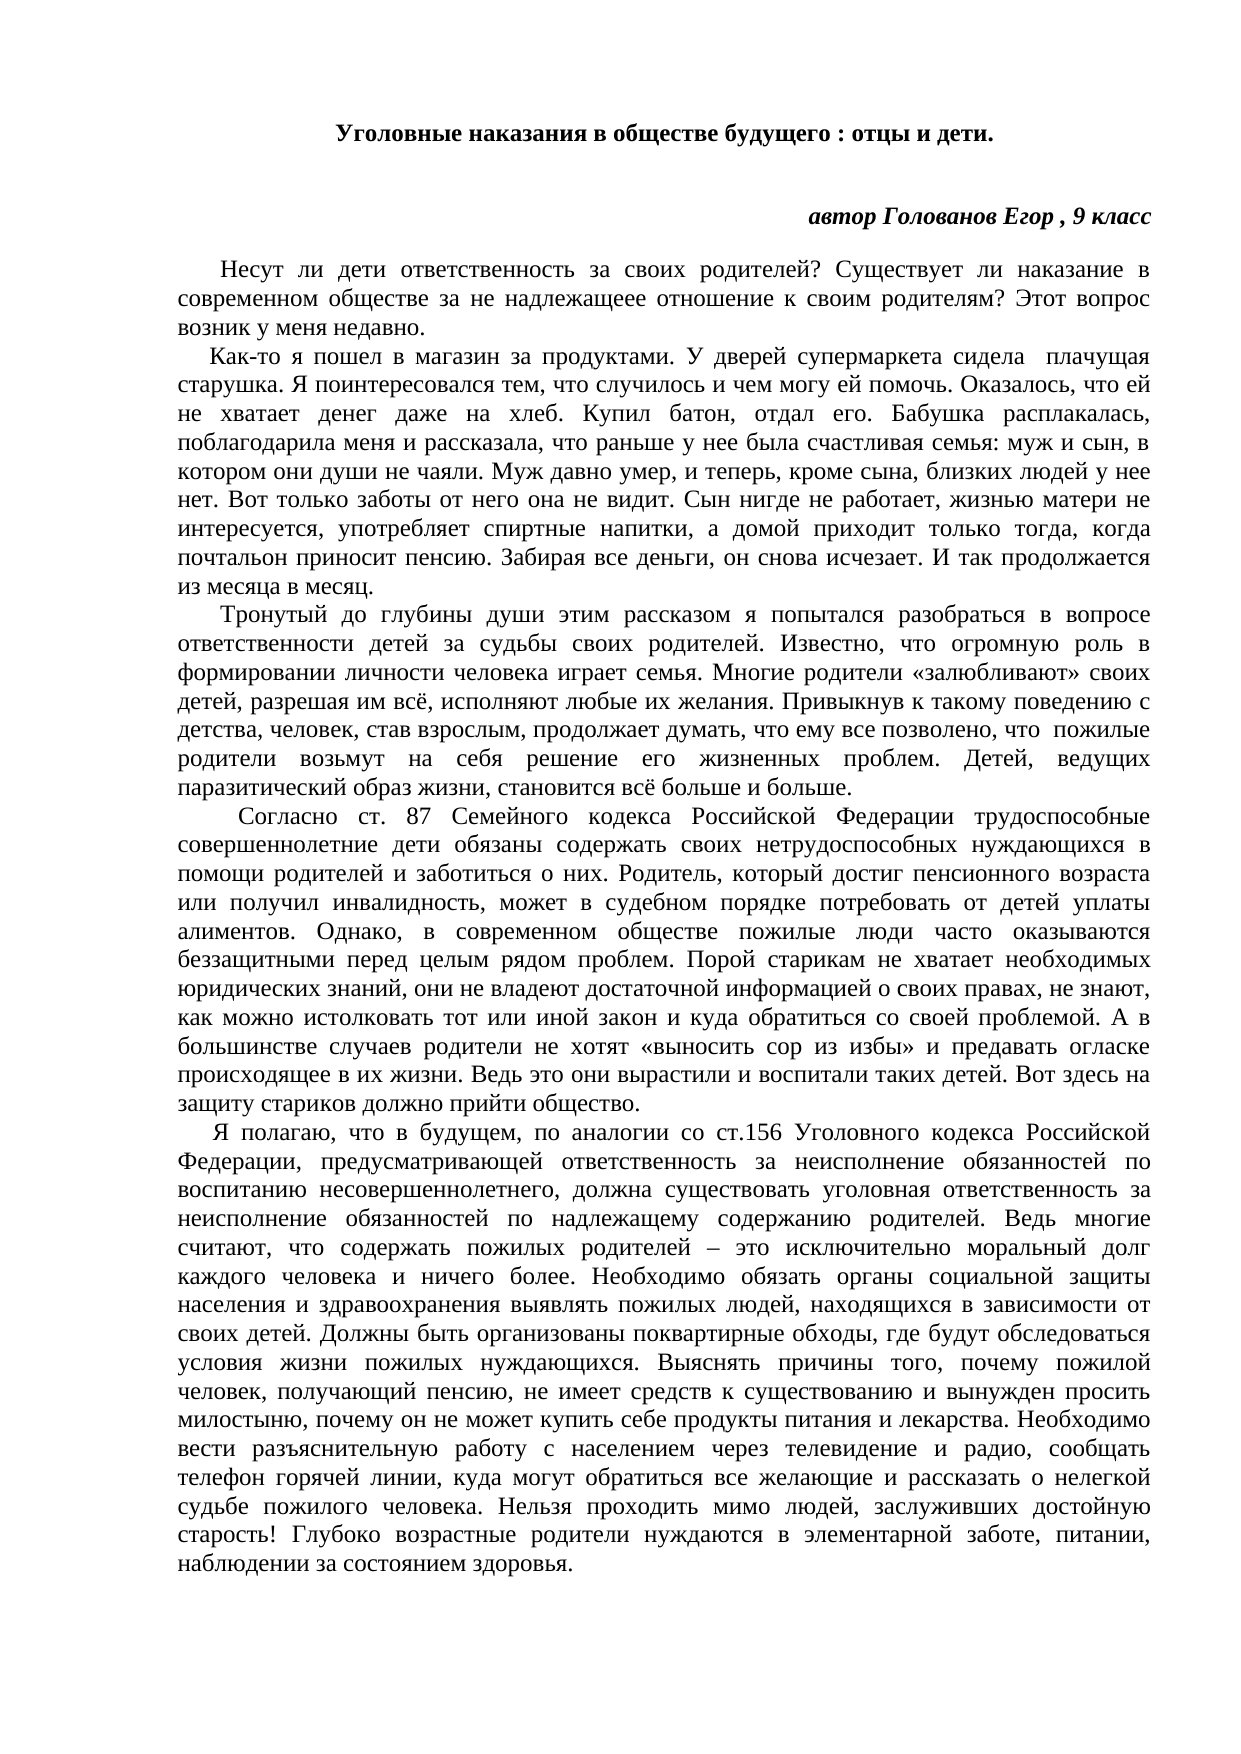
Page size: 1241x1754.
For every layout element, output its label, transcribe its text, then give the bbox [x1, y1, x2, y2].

text Согласно ст. 87 Семейного кодекса Российской Федерации трудоспособные совершеннолетние дети обязаны содержать своих нетрудоспособных нуждающихся в помощи родителей и заботиться о них. Родитель, который достиг пенсионного возраста или получил инвалидность, может в судебном порядке потребовать от детей уплаты алиментов. Однако, в современном обществе пожилые люди часто оказываются беззащитными перед целым рядом проблем. Порой старикам не хватает необходимых юридических знаний, они не владеют достаточной информацией о своих правах, не знают, как можно истолковать тот или иной закон и куда обратиться со своей проблемой. А в большинстве случаев родители не хотят «выносить сор из избы» и предавать огласке происходящее в их жизни. Ведь это они вырастили и воспитали таких детей. Вот здесь на защиту стариков должно прийти общество. [177, 801, 1152, 1117]
text Я полагаю, что в будущем, по аналогии со ст.156 Уголовного кодекса Российской Федерации, предусматривающей ответственность за неисполнение обязанностей по воспитанию несовершеннолетнего, должна существовать уголовная ответственность за неисполнение обязанностей по надлежащему содержанию родителей. Ведь многие считают, что содержать пожилых родителей – это исключительно моральный долг каждого человека и ничего более. Необходимо обязать органы социальной защиты населения и здравоохранения выявлять пожилых людей, находящихся в зависимости от своих детей. Должны быть организованы поквартирные обходы, где будут обследоваться условия жизни пожилых нуждающихся. Выяснять причины того, почему пожилой человек, получающий пенсию, не имеет средств к существованию и вынужден просить милостыню, почему он не может купить себе продукты питания и лекарства. Необходимо вести разъяснительную работу с населением через телевидение и радио, сообщать телефон горячей линии, куда могут обратиться все желающие и рассказать о нелегкой судьбе пожилого человека. Нельзя проходить мимо людей, заслуживших достойную старость! Глубоко возрастные родители нуждаются в элементарной заботе, питании, наблюдении за состоянием здоровья. [177, 1117, 1152, 1577]
text Несут ли дети ответственность за своих родителей? Существует ли наказание в современном обществе за не надлежащеее отношение к своим родителям? Этот вопрос возник у меня недавно. [177, 254, 1152, 341]
text Уголовные наказания в обществе будущего : отцы и дети. [177, 118, 1152, 147]
text Как-то я пошел в магазин за продуктами. У дверей супермаркета сидела плачущая старушка. Я поинтересовался тем, что случилось и чем могу ей помочь. Оказалось, что ей не хватает денег даже на хлеб. Купил батон, отдал его. Бабушка расплакалась, поблагодарила меня и рассказала, что раньше у нее была счастливая семья: муж и сын, в котором они души не чаяли. Муж давно умер, и теперь, кроме сына, близких людей у нее нет. Вот только заботы от него она не видит. Сын нигде не работает, жизнью матери не интересуется, употребляет спиртные напитки, а домой приходит только тогда, когда почтальон приносит пенсию. Забирая все деньги, он снова исчезает. И так продолжается из месяца в месяц. [177, 341, 1152, 599]
text Тронутый до глубины души этим рассказом я попытался разобраться в вопросе ответственности детей за судьбы своих родителей. Известно, что огромную роль в формировании личности человека играет семья. Многие родители «залюбливают» своих детей, разрешая им всё, исполняют любые их желания. Привыкнув к такому поведению с детства, человек, став взрослым, продолжает думать, что ему все позволено, что пожилые родители возьмут на себя решение его жизненных проблем. Детей, ведущих паразитический образ жизни, становится всё больше и больше. [177, 599, 1152, 801]
text автор Голованов Егор , 9 класс [177, 201, 1152, 229]
